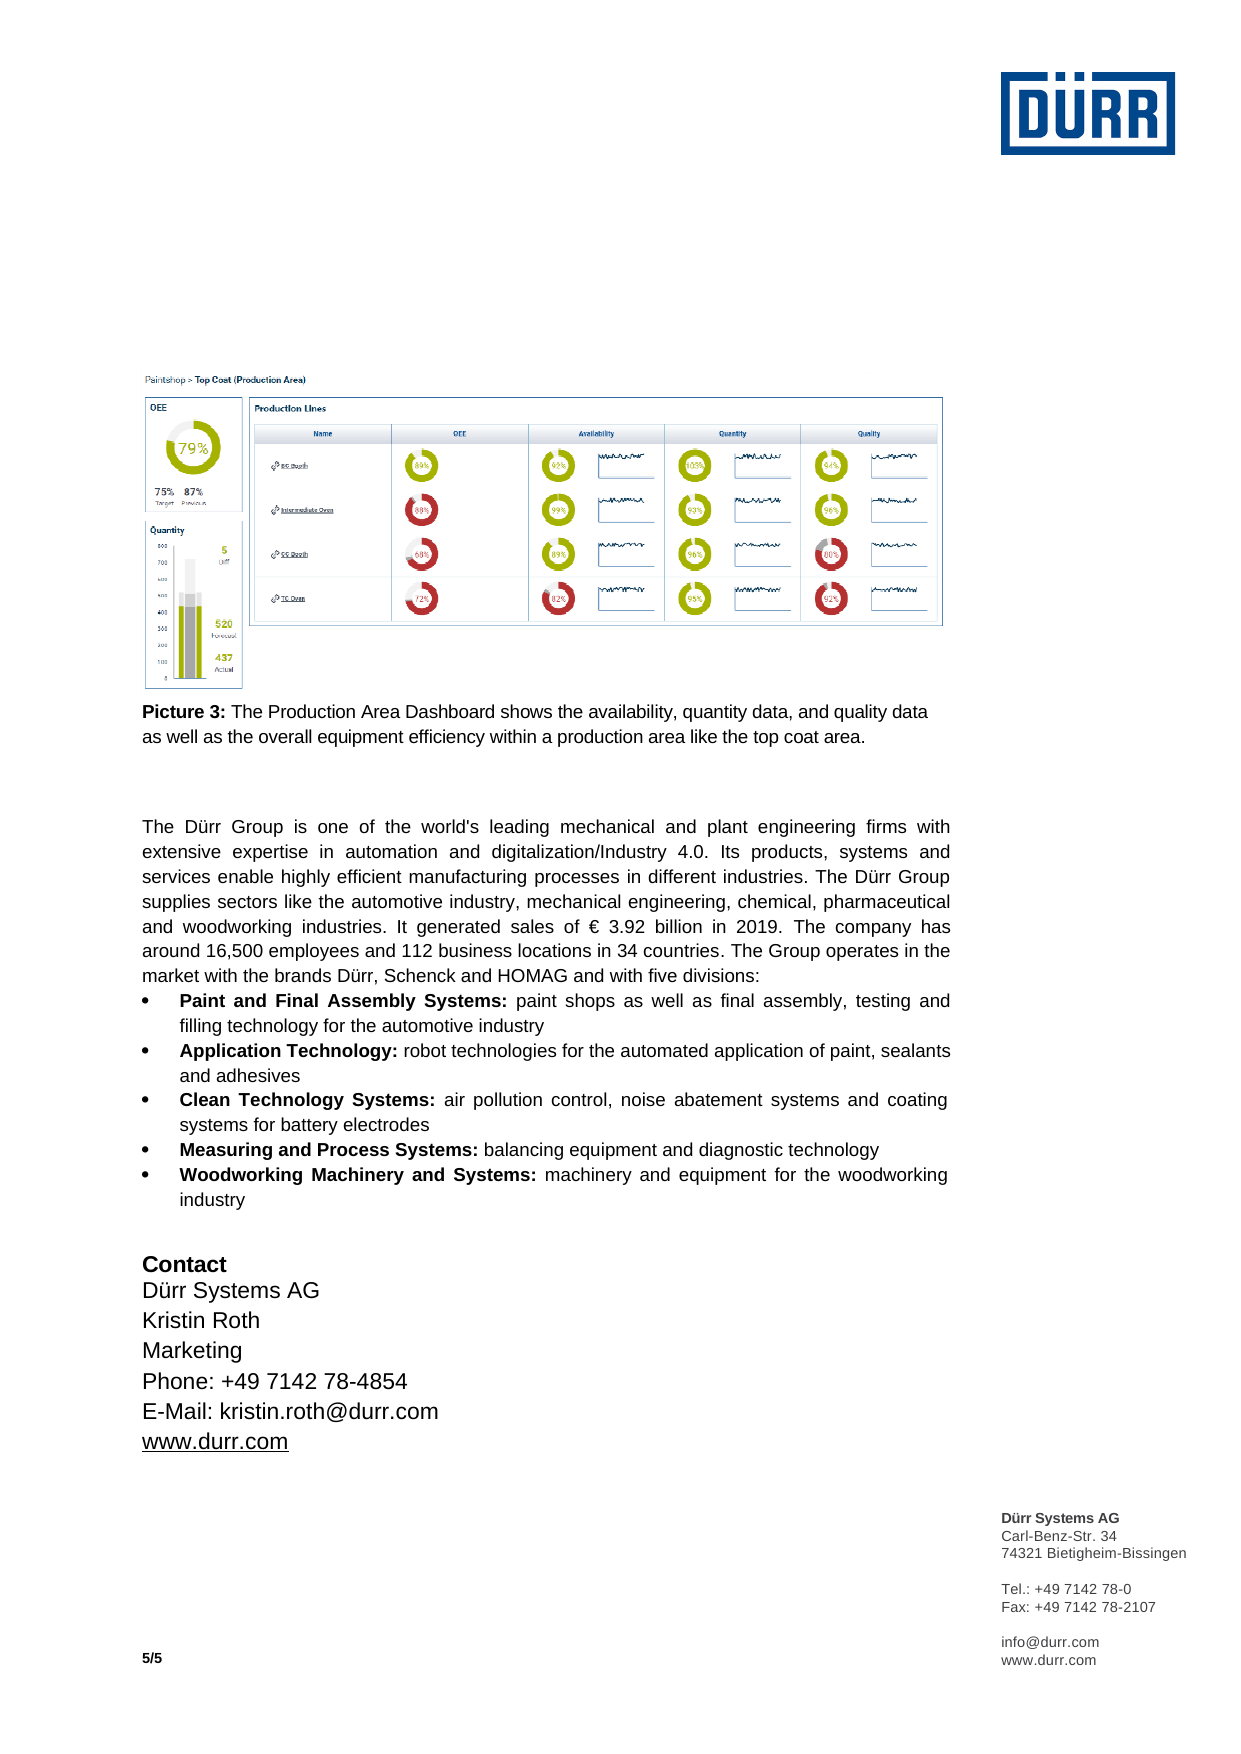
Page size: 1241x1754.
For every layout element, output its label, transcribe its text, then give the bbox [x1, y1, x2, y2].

picture [141, 366, 955, 698]
text www.durr.com [142, 1428, 951, 1454]
text Contact [142, 1248, 951, 1277]
text Phone: +49 7142 78-4854 [142, 1368, 921, 1394]
text Marketing [142, 1337, 921, 1364]
text E-Mail: kristin.roth@durr.com [142, 1398, 921, 1424]
text The Dürr Group is one of the world's leading mechanical and plant engineering firms with extensive expertise in automation and digitalization/Industry 4.0. Its products, systems and services enable highly efficient manufacturing processes in different industries. The Dürr Group supplies sectors like the automotive industry, mechanical engineering, chemical, pharmaceutical and woodworking industries. It generated sales of € 3.92 billion in 2019. The company has around 16,500 employees and 112 business locations in 34 countries. The Group operates in the market with the brands Dürr, Schenck and HOMAG and with five divisions: [142, 816, 951, 987]
list Woodworking Machinery and Systems: machinery and equipment for the woodworking industry [142, 1164, 948, 1210]
text Dürr Systems AG [142, 1277, 921, 1303]
list Measuring and Process Systems: balancing equipment and diagnostic technology [142, 1139, 951, 1161]
text Kristin Roth [142, 1307, 921, 1333]
list Clean Technology Systems: air pollution control, noise abatement systems and coating systems for battery electrodes [142, 1089, 948, 1136]
text Picture 3: The Production Area Dashboard shows the availability, quantity data, and quality data as well as the overall equipment efficiency within a production area like the top coat area. [142, 698, 951, 747]
list Paint and Final Assembly Systems: paint shops as well as final assembly, testing and filling technology for the automotive industry [142, 990, 951, 1036]
picture [1001, 72, 1175, 155]
list Application Technology: robot technologies for the automated application of paint, sealants and adhesives [142, 1039, 951, 1086]
